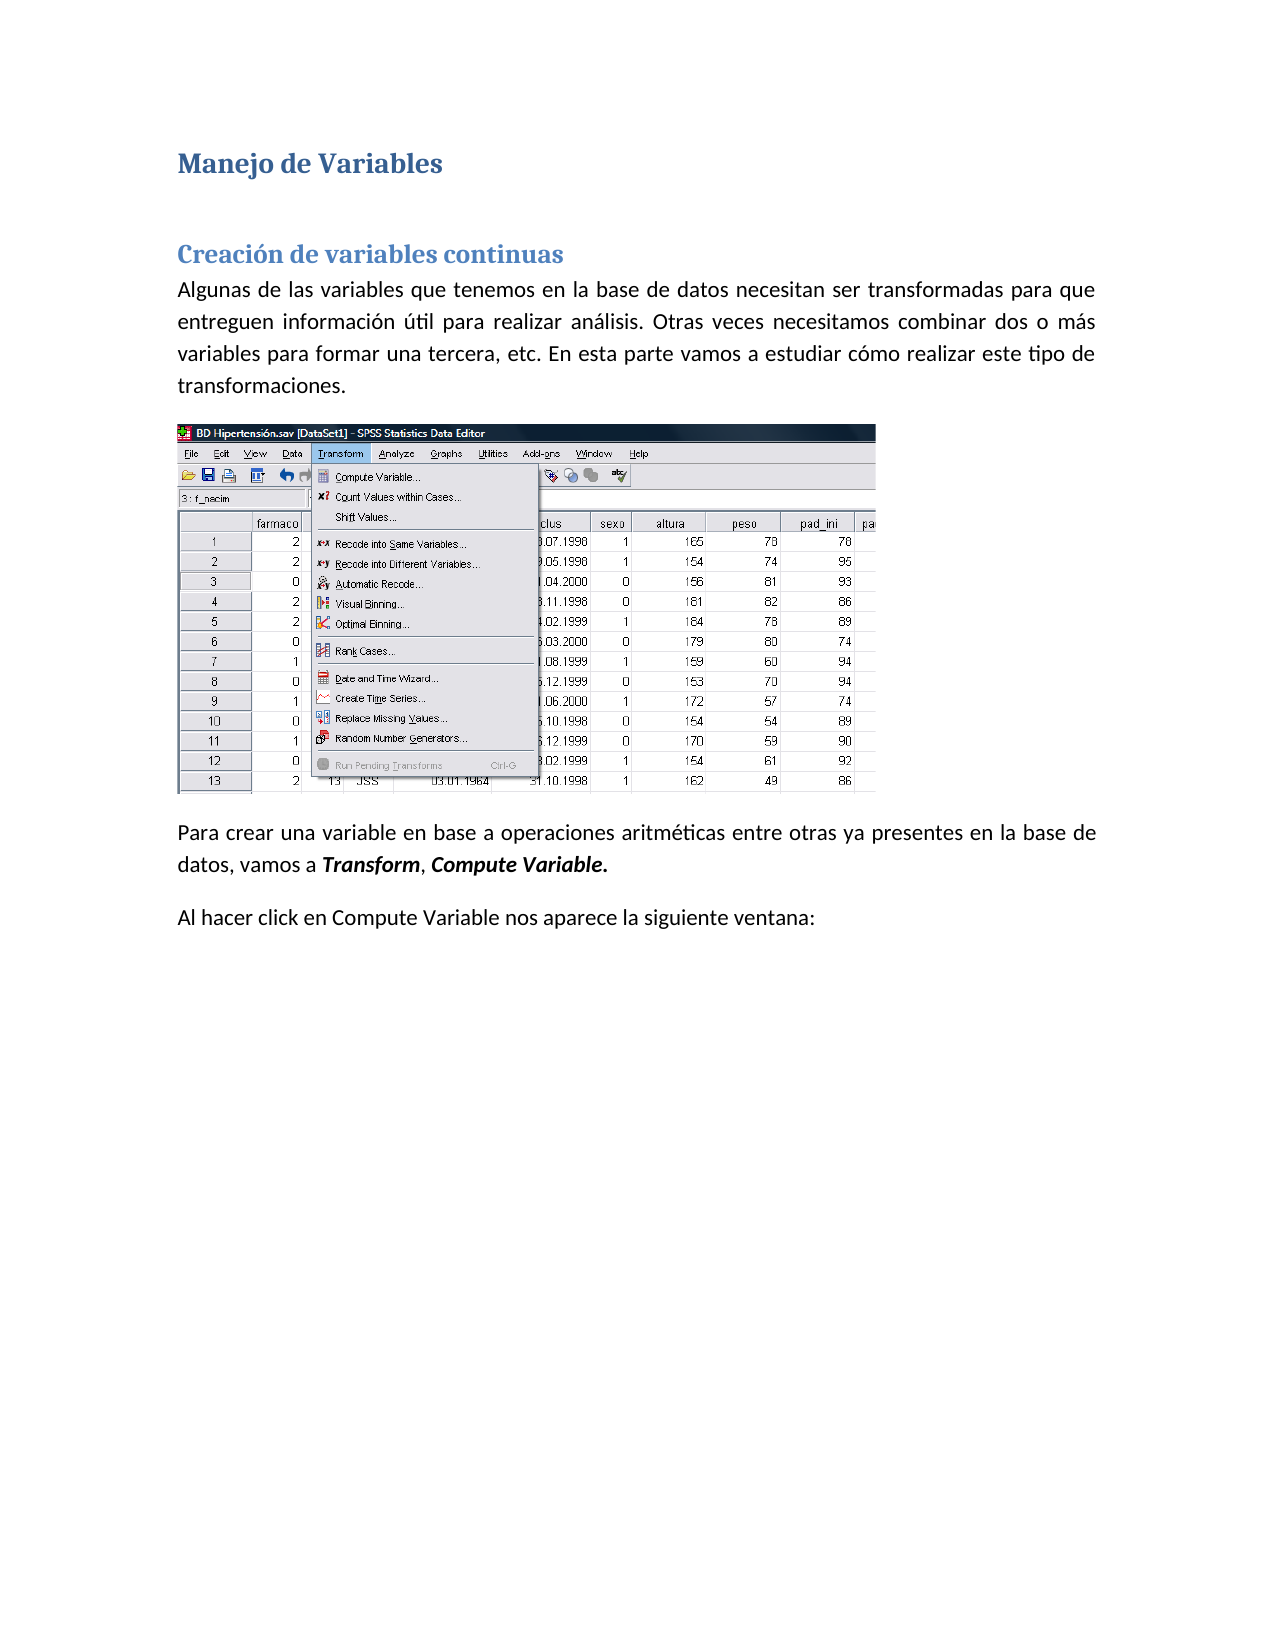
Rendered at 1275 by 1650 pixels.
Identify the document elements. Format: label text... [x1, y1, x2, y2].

text Algunas de las variables que tenemos en la base de datos necesitan ser transformadas para que entreguen información útil para realizar análisis. Otras veces necesitamos combinar dos o más variables para formar una tercera, etc. En esta parte vamos a estudiar cómo realizar este tipo de transformaciones. [177, 275, 1098, 399]
text Para crear una variable en base a operaciones aritméticas entre otras ya presentes en la base de datos, vamos a Transform, Compute Variable. [177, 818, 1098, 878]
text Al hacer click en Compute Variable nos aparece la siguiente ventana: [177, 903, 1098, 931]
picture [177, 424, 876, 794]
subtitle Creación de variables continuas [177, 239, 1098, 270]
subtitle Manejo de Variables [177, 148, 1098, 181]
